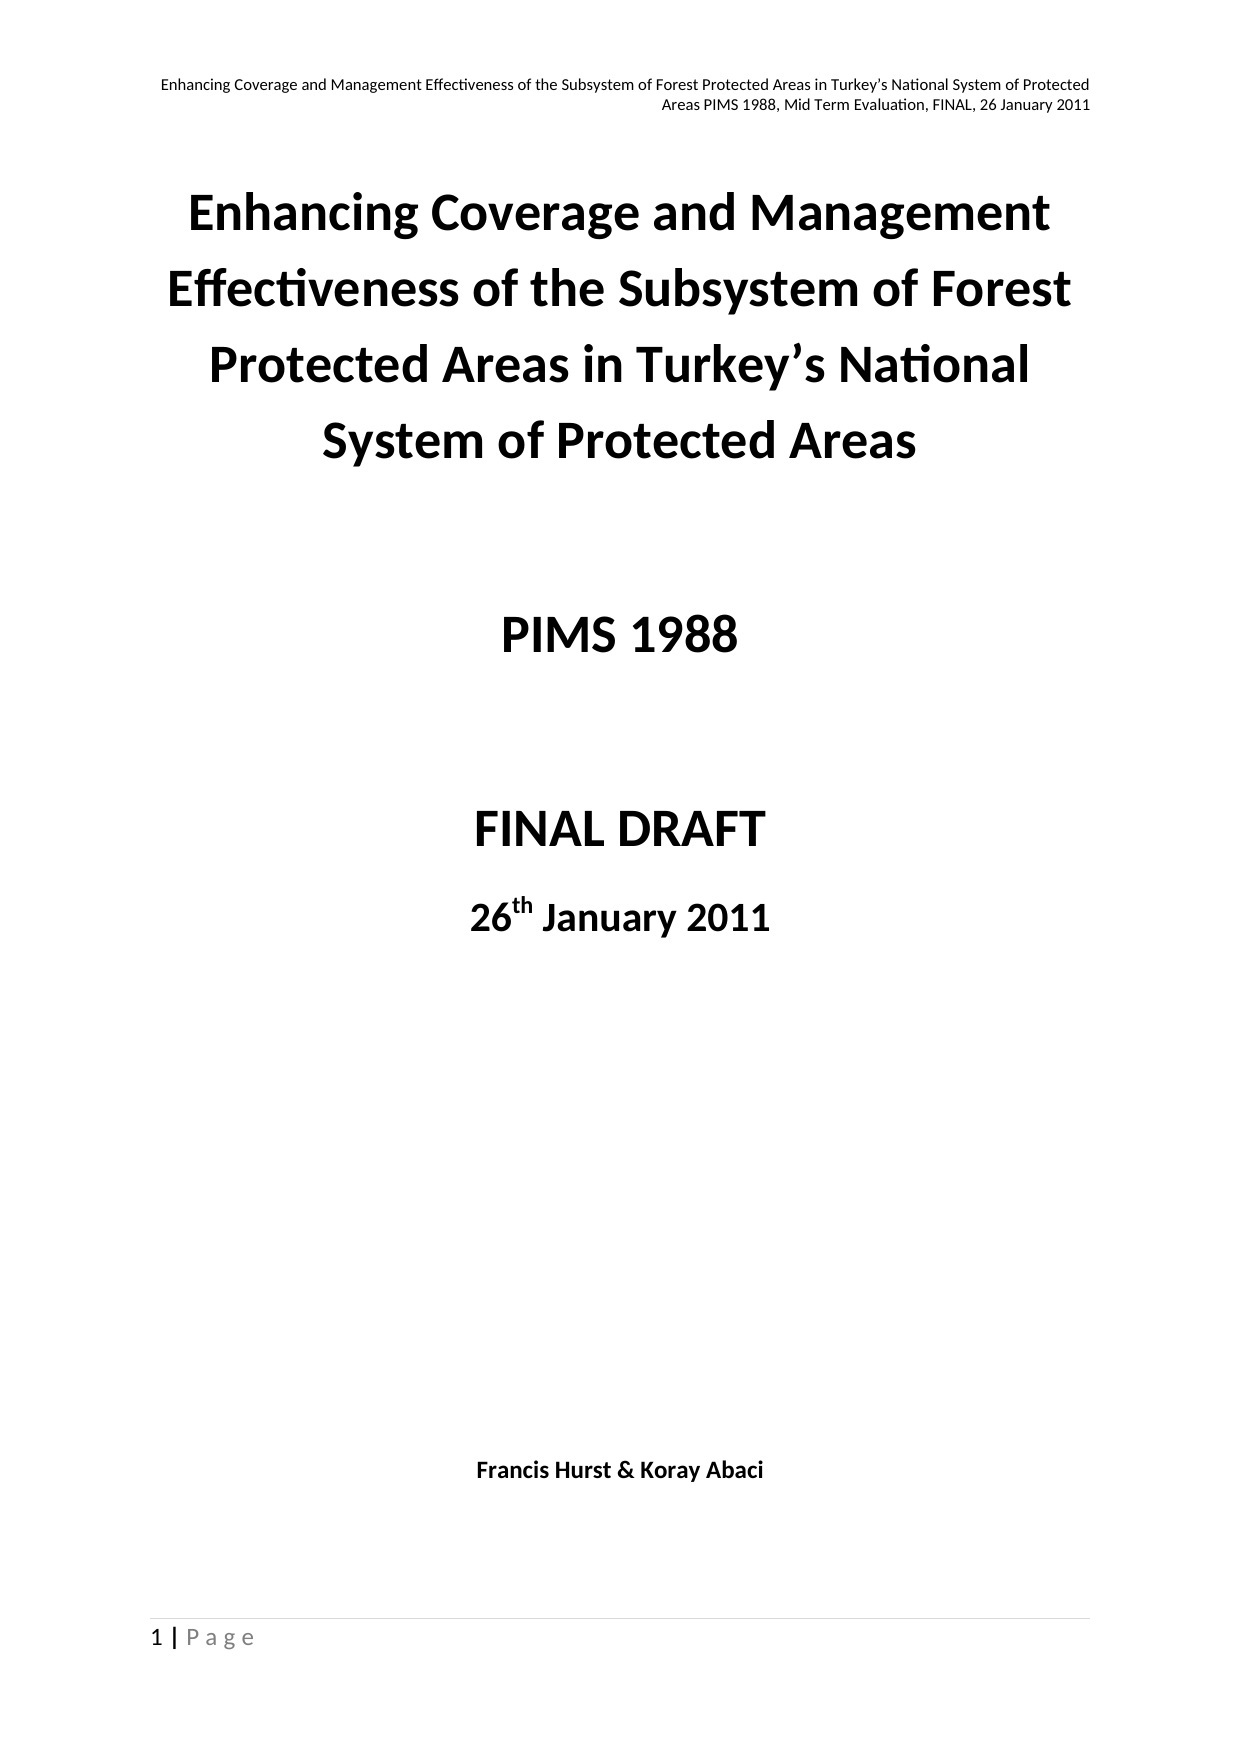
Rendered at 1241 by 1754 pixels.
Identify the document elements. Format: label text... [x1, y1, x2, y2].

text Enhancing Coverage and Management Effectiveness of the Subsystem of Forest Protected Areas in Turkey’s National System of Protected Areas [150, 178, 1090, 472]
text 26th January 2011 [150, 891, 1090, 941]
text PIMS 1988 [150, 600, 1090, 666]
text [150, 1454, 1090, 1485]
text FINAL DRAFT [150, 794, 1090, 860]
